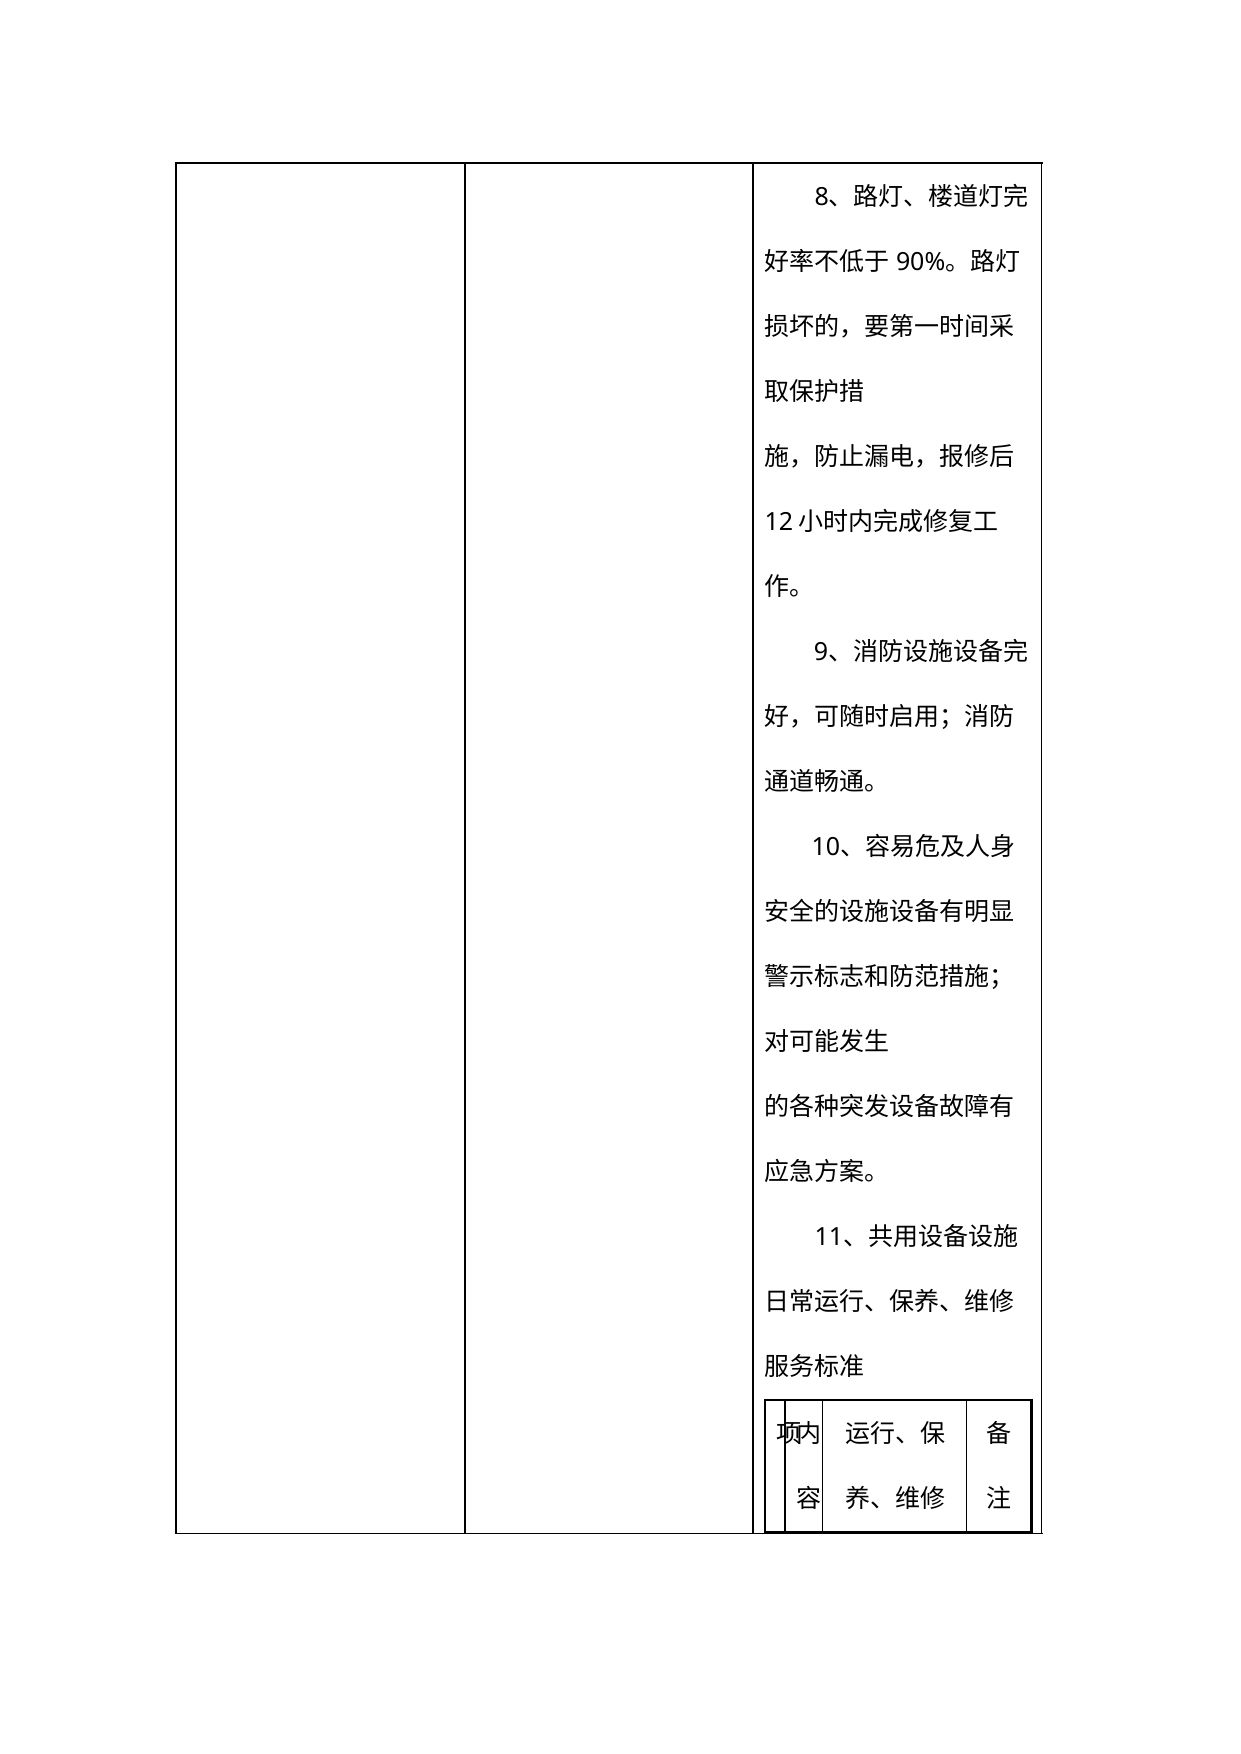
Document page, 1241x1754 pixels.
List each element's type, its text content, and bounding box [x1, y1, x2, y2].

table_cell 1 [177, 164, 464, 1533]
table_cell [466, 164, 752, 1533]
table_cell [754, 164, 1041, 1533]
